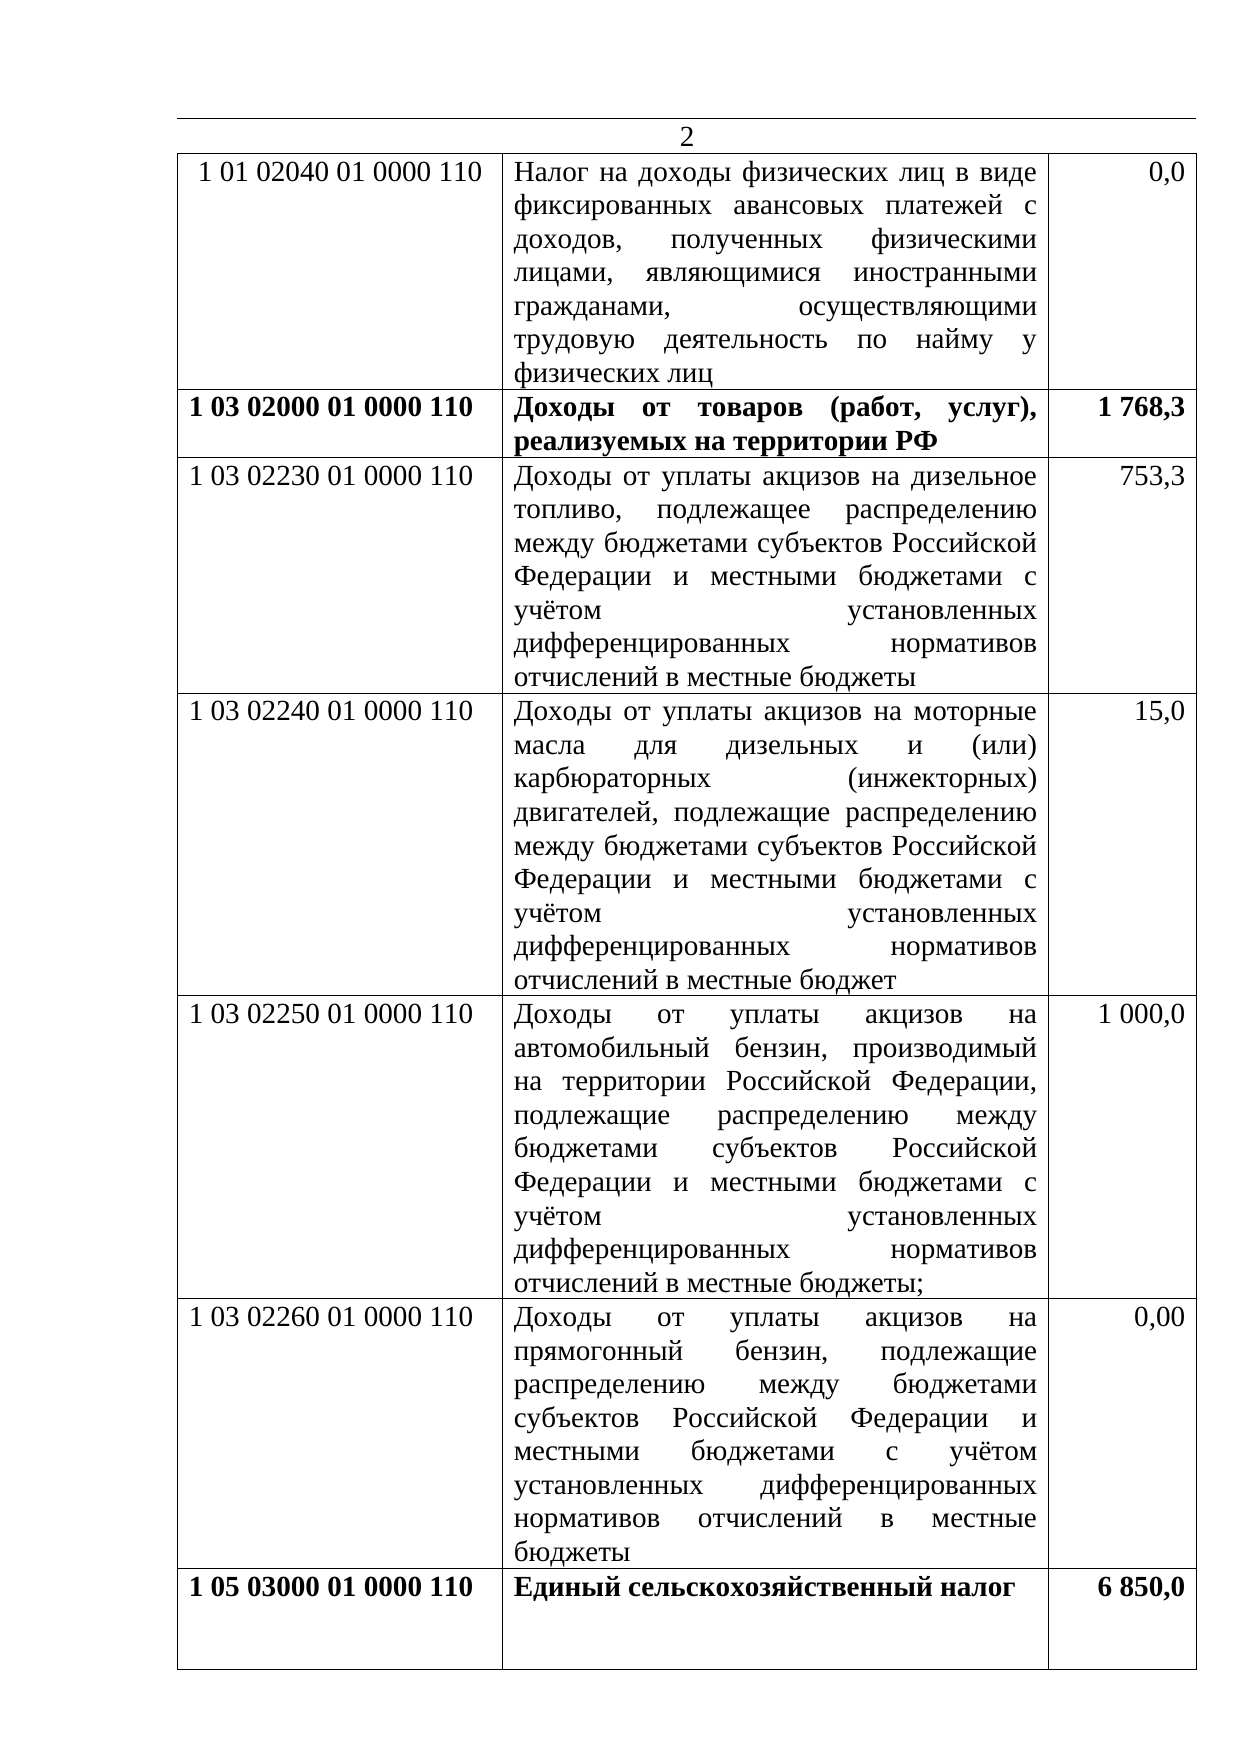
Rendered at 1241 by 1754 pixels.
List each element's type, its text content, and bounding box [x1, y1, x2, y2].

table_cell Доходы от товаров (работ, услуг), реализуемых на территории РФ [503, 390, 1048, 457]
table_cell 6 850,0 [1049, 1569, 1196, 1669]
table_cell 1 03 02230 01 0000 110 [178, 458, 502, 692]
table_cell 1 768,3 [1049, 390, 1196, 457]
table_cell 2 [177, 119, 1196, 153]
table_cell 1 03 02260 01 0000 110 [178, 1299, 502, 1568]
table_cell 0,0 [1049, 154, 1196, 388]
table_cell 1 03 02250 01 0000 110 [178, 996, 502, 1298]
table_cell 1 01 02040 01 0000 110 [178, 154, 502, 388]
table_cell Налог на доходы физических лиц в виде фиксированных авансовых платежей с доходов, полученных физическими лицами, являющимися иностранными гражданами, осуществляющими трудовую деятельность по найму у физических лиц [503, 154, 1048, 388]
table_cell 15,0 [1049, 694, 1196, 995]
table_cell Доходы от уплаты акцизов на прямогонный бензин, подлежащие распределению между бюджетами субъектов Российской Федерации и местными бюджетами с учётом установленных дифференцированных нормативов отчислений в местные бюджеты [503, 1299, 1048, 1568]
table_cell 1 05 03000 01 0000 110 [178, 1569, 502, 1669]
table_cell Единый сельскохозяйственный налог [503, 1569, 1048, 1669]
table_cell 1 000,0 [1049, 996, 1196, 1298]
table_cell Доходы от уплаты акцизов на дизельное топливо, подлежащее распределению между бюджетами субъектов Российской Федерации и местными бюджетами с учётом установленных дифференцированных нормативов отчислений в местные бюджеты [503, 458, 1048, 692]
table_cell Доходы от уплаты акцизов на автомобильный бензин, производимый на территории Российской Федерации, подлежащие распределению между бюджетами субъектов Российской Федерации и местными бюджетами с учётом установленных дифференцированных нормативов отчислений в местные бюджеты; [503, 996, 1048, 1298]
table_cell 0,00 [1049, 1299, 1196, 1568]
table_cell 1 03 02240 01 0000 110 [178, 694, 502, 995]
table_cell 753,3 [1049, 458, 1196, 692]
table_cell 1 03 02000 01 0000 110 [178, 390, 502, 457]
table_cell Доходы от уплаты акцизов на моторные масла для дизельных и (или) карбюраторных (инжекторных) двигателей, подлежащие распределению между бюджетами субъектов Российской Федерации и местными бюджетами с учётом установленных дифференцированных нормативов отчислений в местные бюджет [503, 694, 1048, 995]
